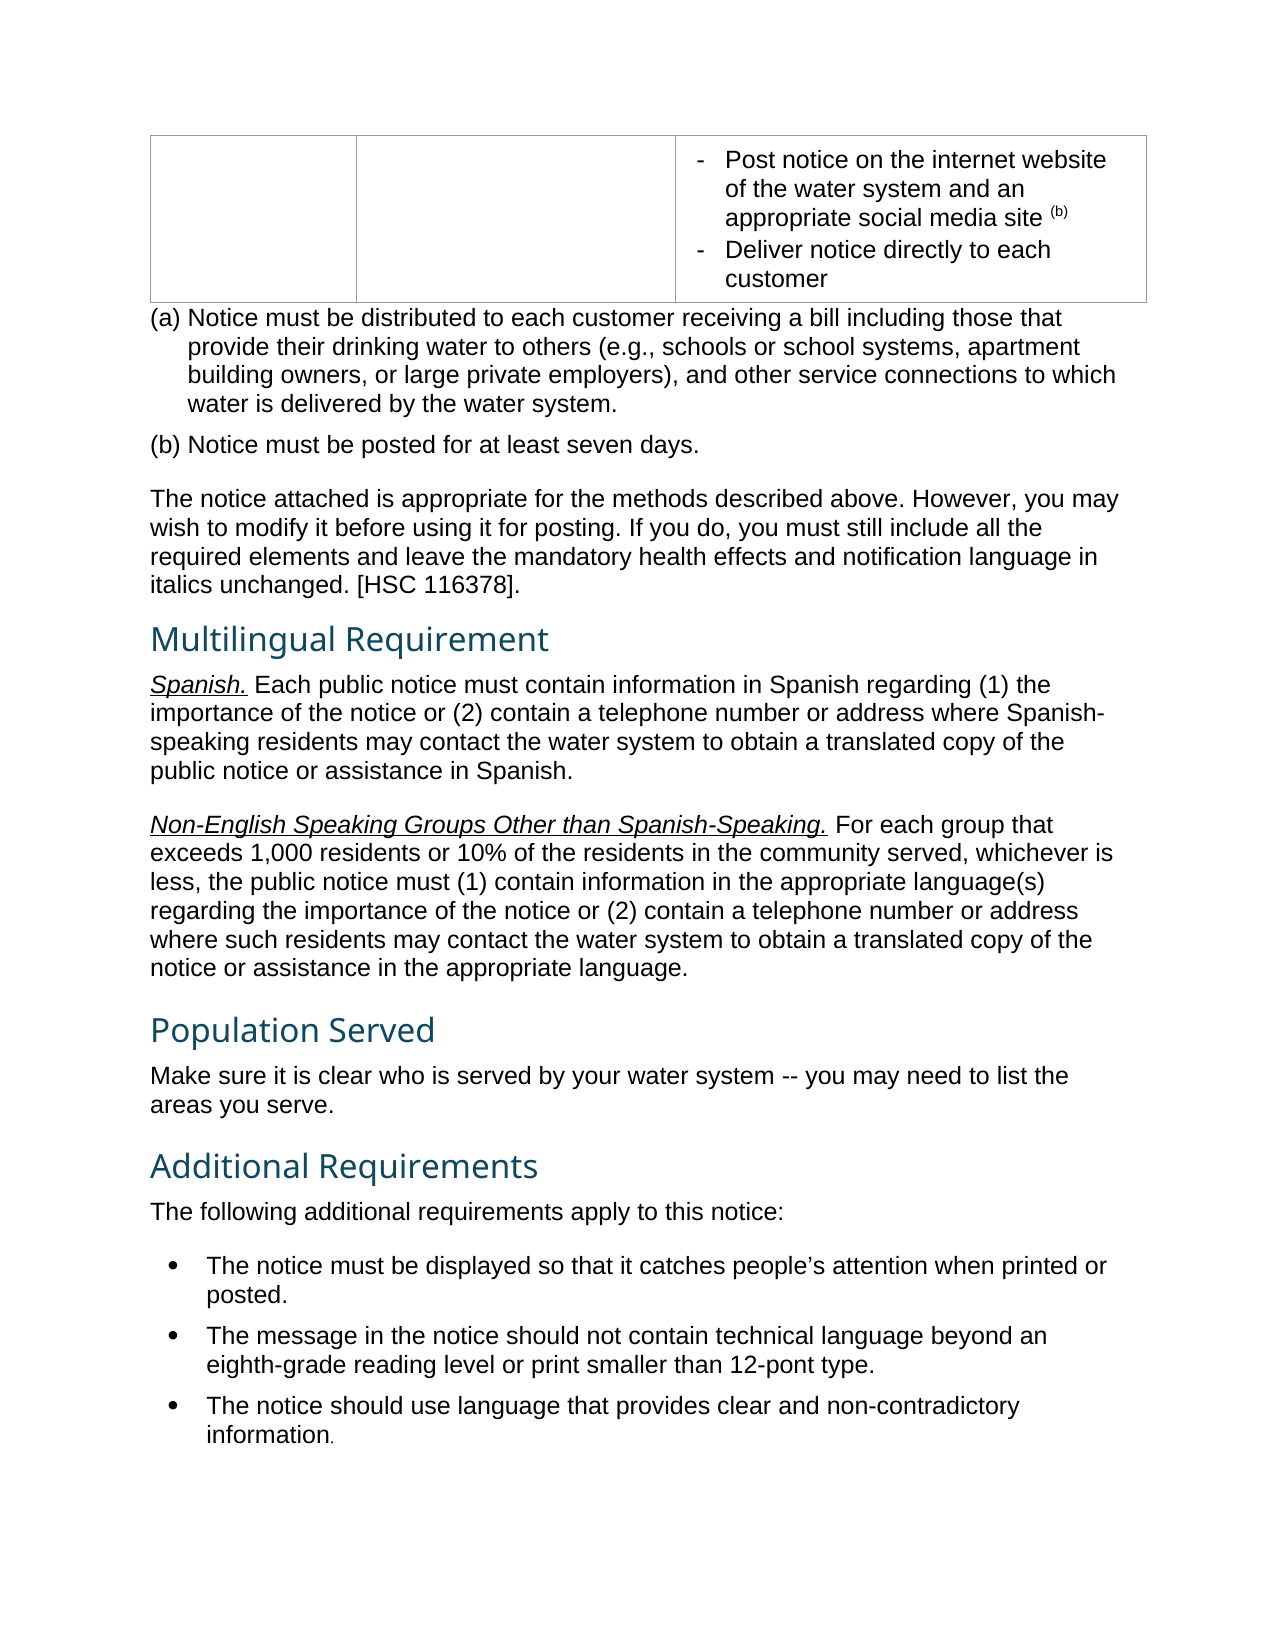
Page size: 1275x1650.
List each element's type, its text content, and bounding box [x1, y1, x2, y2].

subtitle Additional Requirements [150, 1143, 1125, 1189]
text The following additional requirements apply to this notice: [150, 1197, 1125, 1226]
subtitle Multilingual Requirement [150, 616, 1125, 661]
list The message in the notice should not contain technical language beyond an eighth-grade reading level or print smaller than 12-pont type. [169, 1321, 1125, 1378]
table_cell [151, 136, 356, 302]
text The notice attached is appropriate for the methods described above. However, you may wish to modify it before using it for posting. If you do, you must still include all the required elements and leave the mandatory health effects and notification language in italics unchanged. [HSC 116378]. [150, 484, 1125, 599]
subtitle Population Served [150, 1007, 1125, 1052]
text Non-English Speaking Groups Other than Spanish-Speaking. For each group that exceeds 1,000 residents or 10% of the residents in the community served, whichever is less, the public notice must (1) contain information in the appropriate language(s) regarding the importance of the notice or (2) contain a telephone number or address where such residents may contact the water system to obtain a translated copy of the notice or assistance in the appropriate language. [150, 809, 1125, 982]
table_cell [357, 136, 675, 302]
text Make sure it is clear who is served by your water system -- you may need to list the areas you serve. [150, 1061, 1125, 1118]
text (b) Notice must be posted for at least seven days. [150, 430, 1125, 459]
list The notice should use language that provides clear and non-contradictory information. [169, 1391, 1125, 1449]
text (a) Notice must be distributed to each customer receiving a bill including those that provide their drinking water to others (e.g., schools or school systems, apartment building owners, or large private employers), and other service connections to which water is delivered by the water system. [150, 303, 1125, 418]
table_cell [676, 136, 1146, 302]
list The notice must be displayed so that it catches people’s attention when printed or posted. [169, 1251, 1125, 1308]
text Spanish. Each public notice must contain information in Spanish regarding (1) the importance of the notice or (2) contain a telephone number or address where Spanish-speaking residents may contact the water system to obtain a translated copy of the public notice or assistance in Spanish. [150, 669, 1125, 784]
